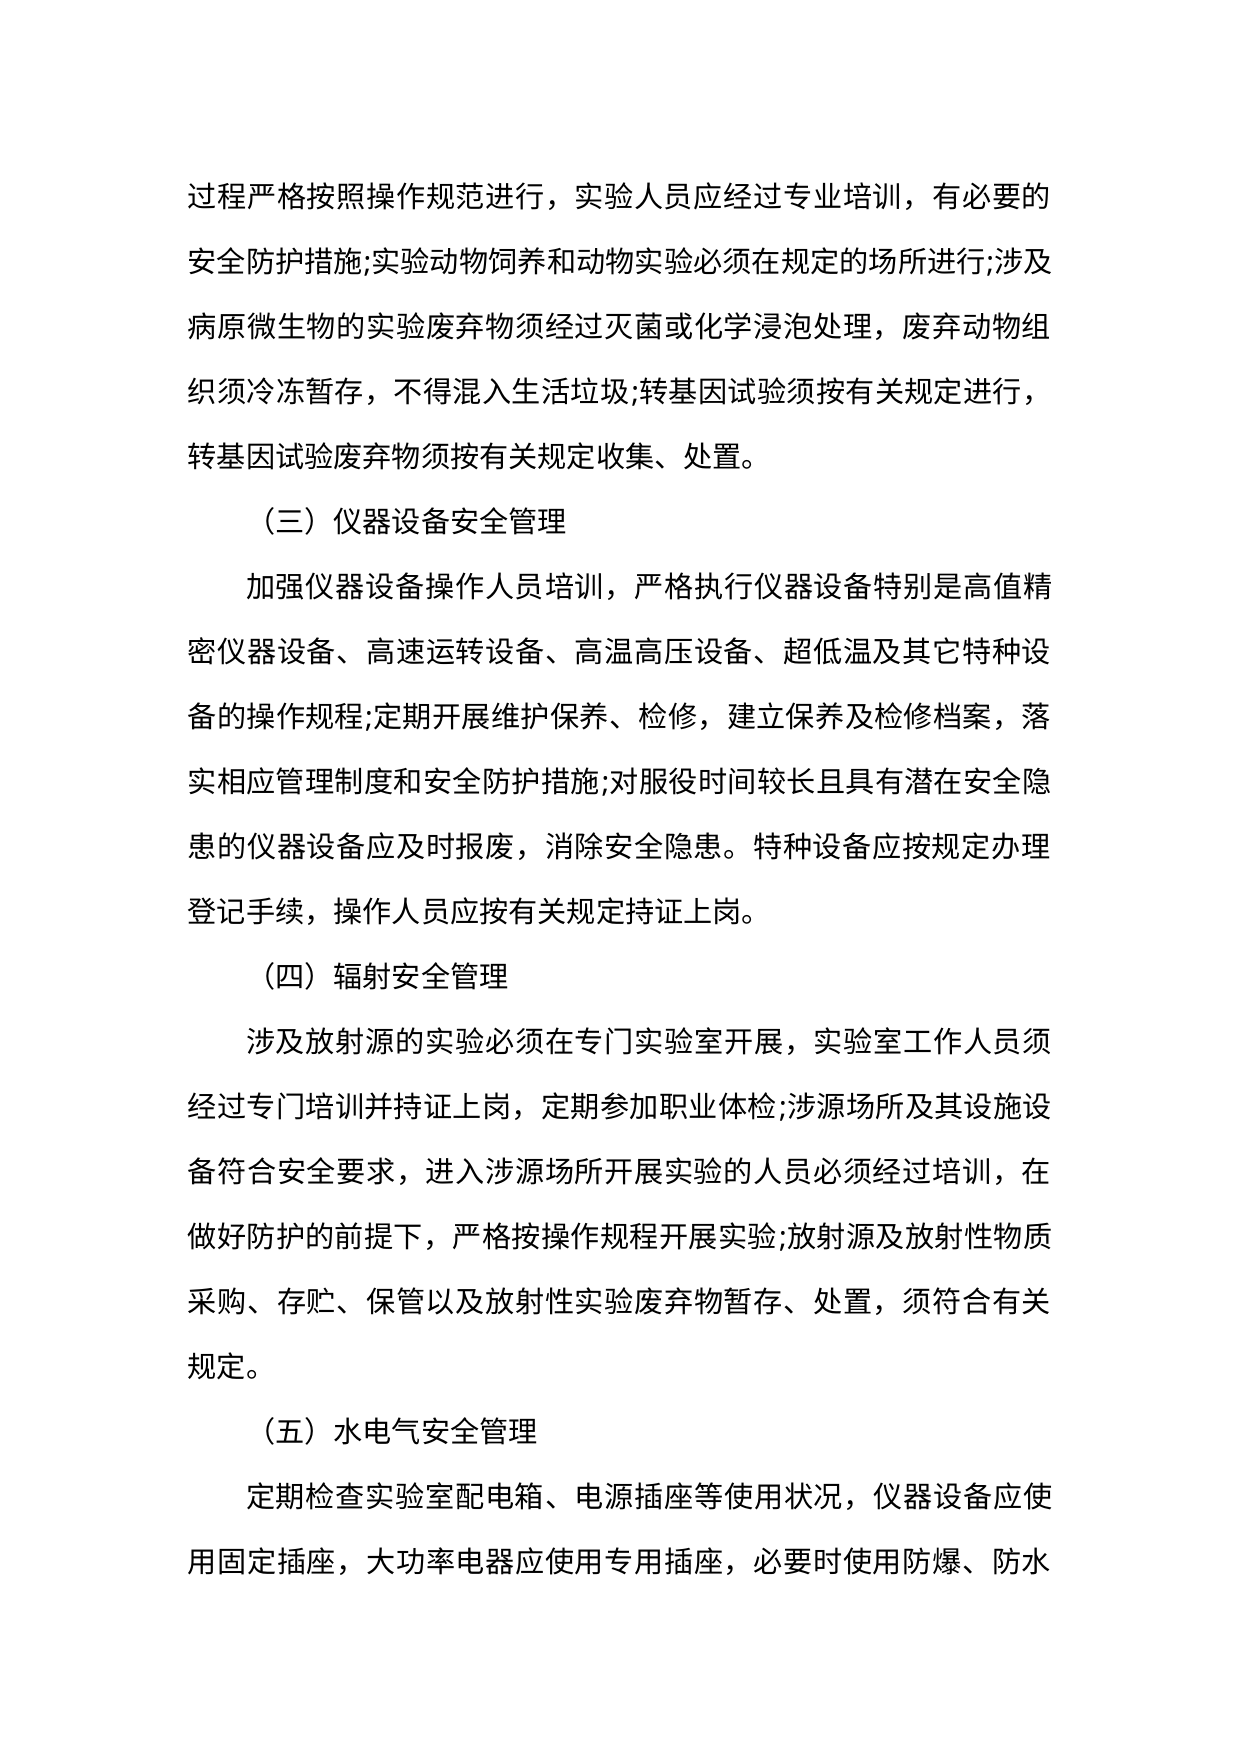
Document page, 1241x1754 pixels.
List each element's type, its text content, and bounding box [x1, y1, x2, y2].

list 仪器设备安全管理 [187, 487, 1053, 552]
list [187, 162, 1053, 487]
list 水电气安全管理 [187, 1397, 1053, 1462]
list 辐射安全管理 [187, 942, 1053, 1007]
list 加强仪器设备操作人员培训，严格执行仪器设备特别是高值精密仪器设备、高速运转设备、高温高压设备、超低温及其它特种设备的操作规程;定期开展维护保养、检修，建立保养及检修档案，落实相应管理制度和安全防护措施;对服役时间较长且具有潜在安全隐患的仪器设备应及时报废，消除安全隐患。特种设备应按规定办理登记手续，操作人员应按有关规定持证上岗。 [187, 552, 1053, 942]
list 涉及放射源的实验必须在专门实验室开展，实验室工作人员须经过专门培训并持证上岗，定期参加职业体检;涉源场所及其设施设备符合安全要求，进入涉源场所开展实验的人员必须经过培训，在做好防护的前提下，严格按操作规程开展实验;放射源及放射性物质采购、存贮、保管以及放射性实验废弃物暂存、处置，须符合有关规定。 [187, 1007, 1053, 1397]
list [187, 1462, 1053, 1592]
